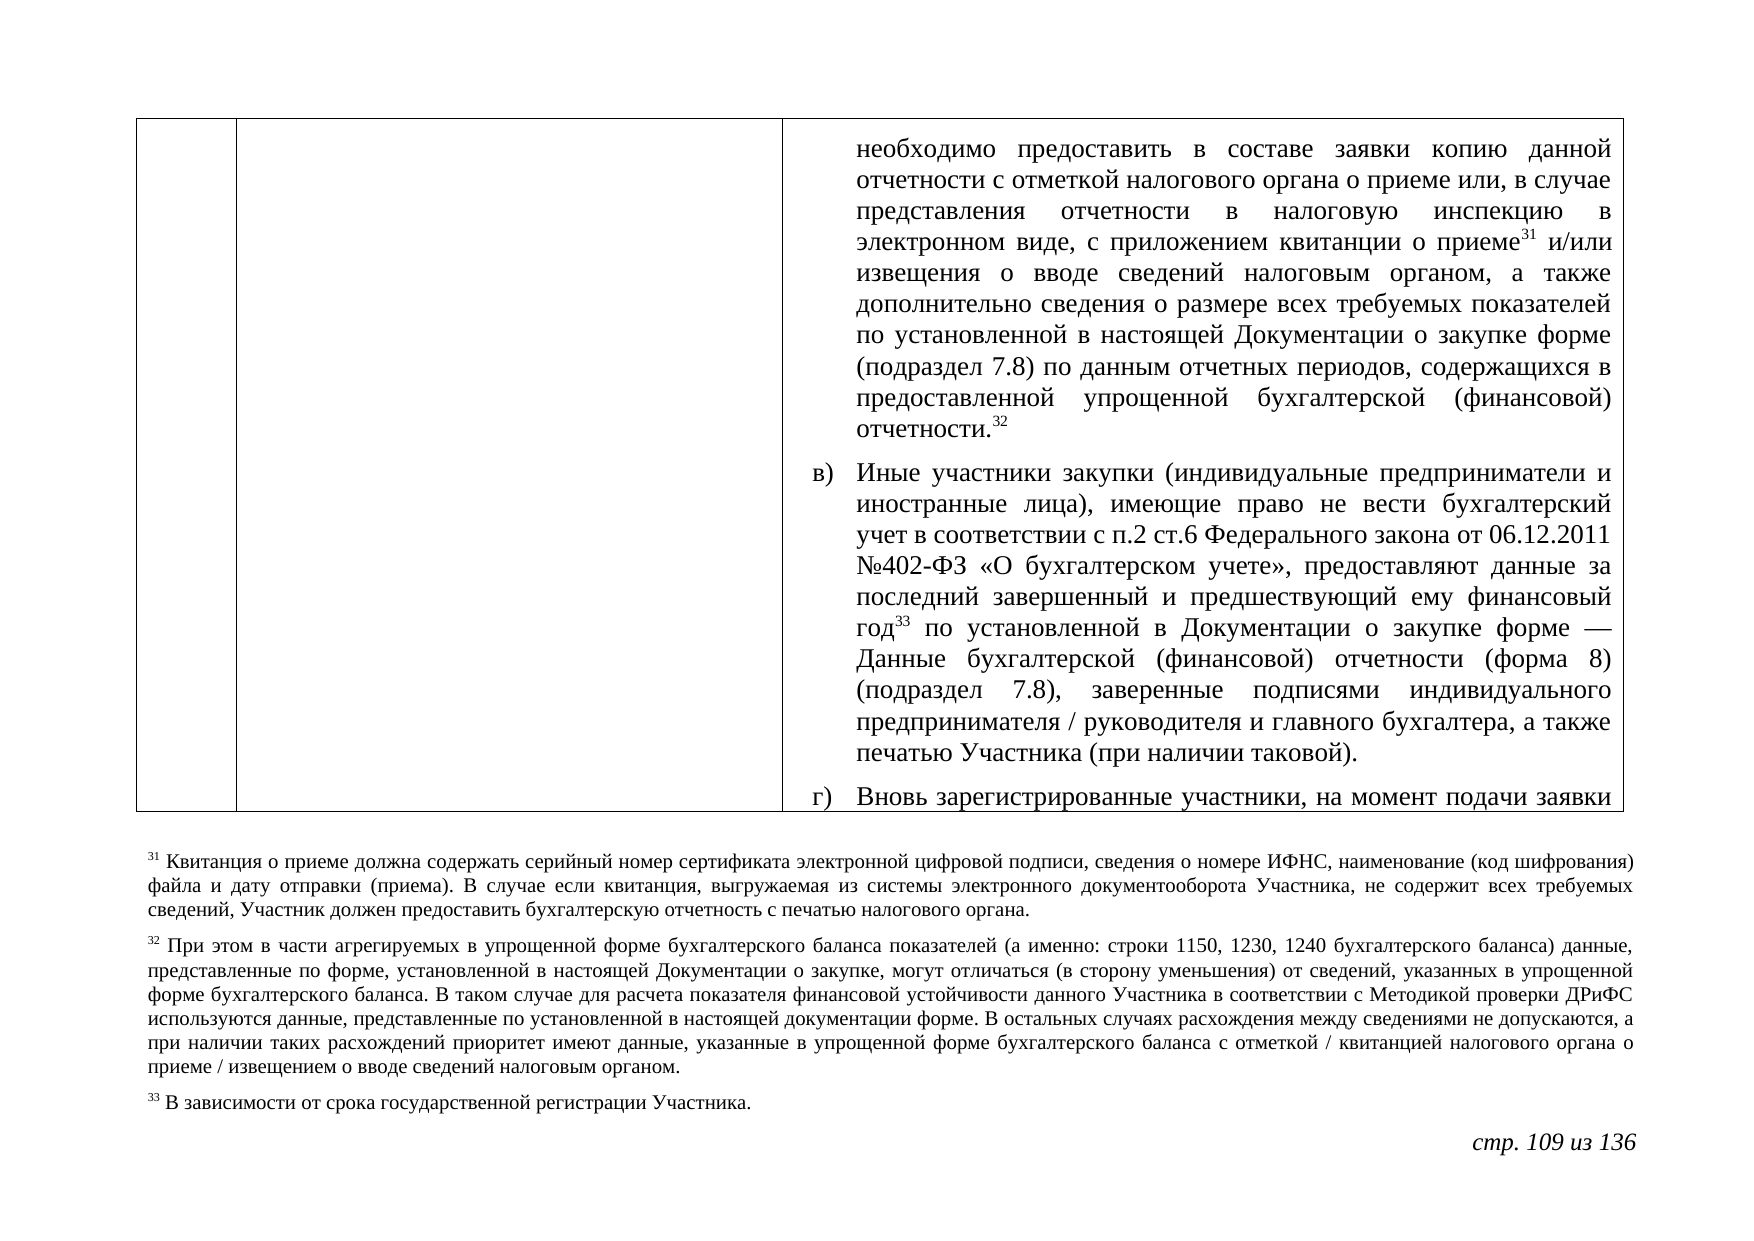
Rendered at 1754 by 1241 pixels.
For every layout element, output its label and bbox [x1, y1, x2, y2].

table_cell [137, 119, 236, 811]
table_cell [783, 119, 1623, 811]
table_cell [237, 119, 782, 811]
